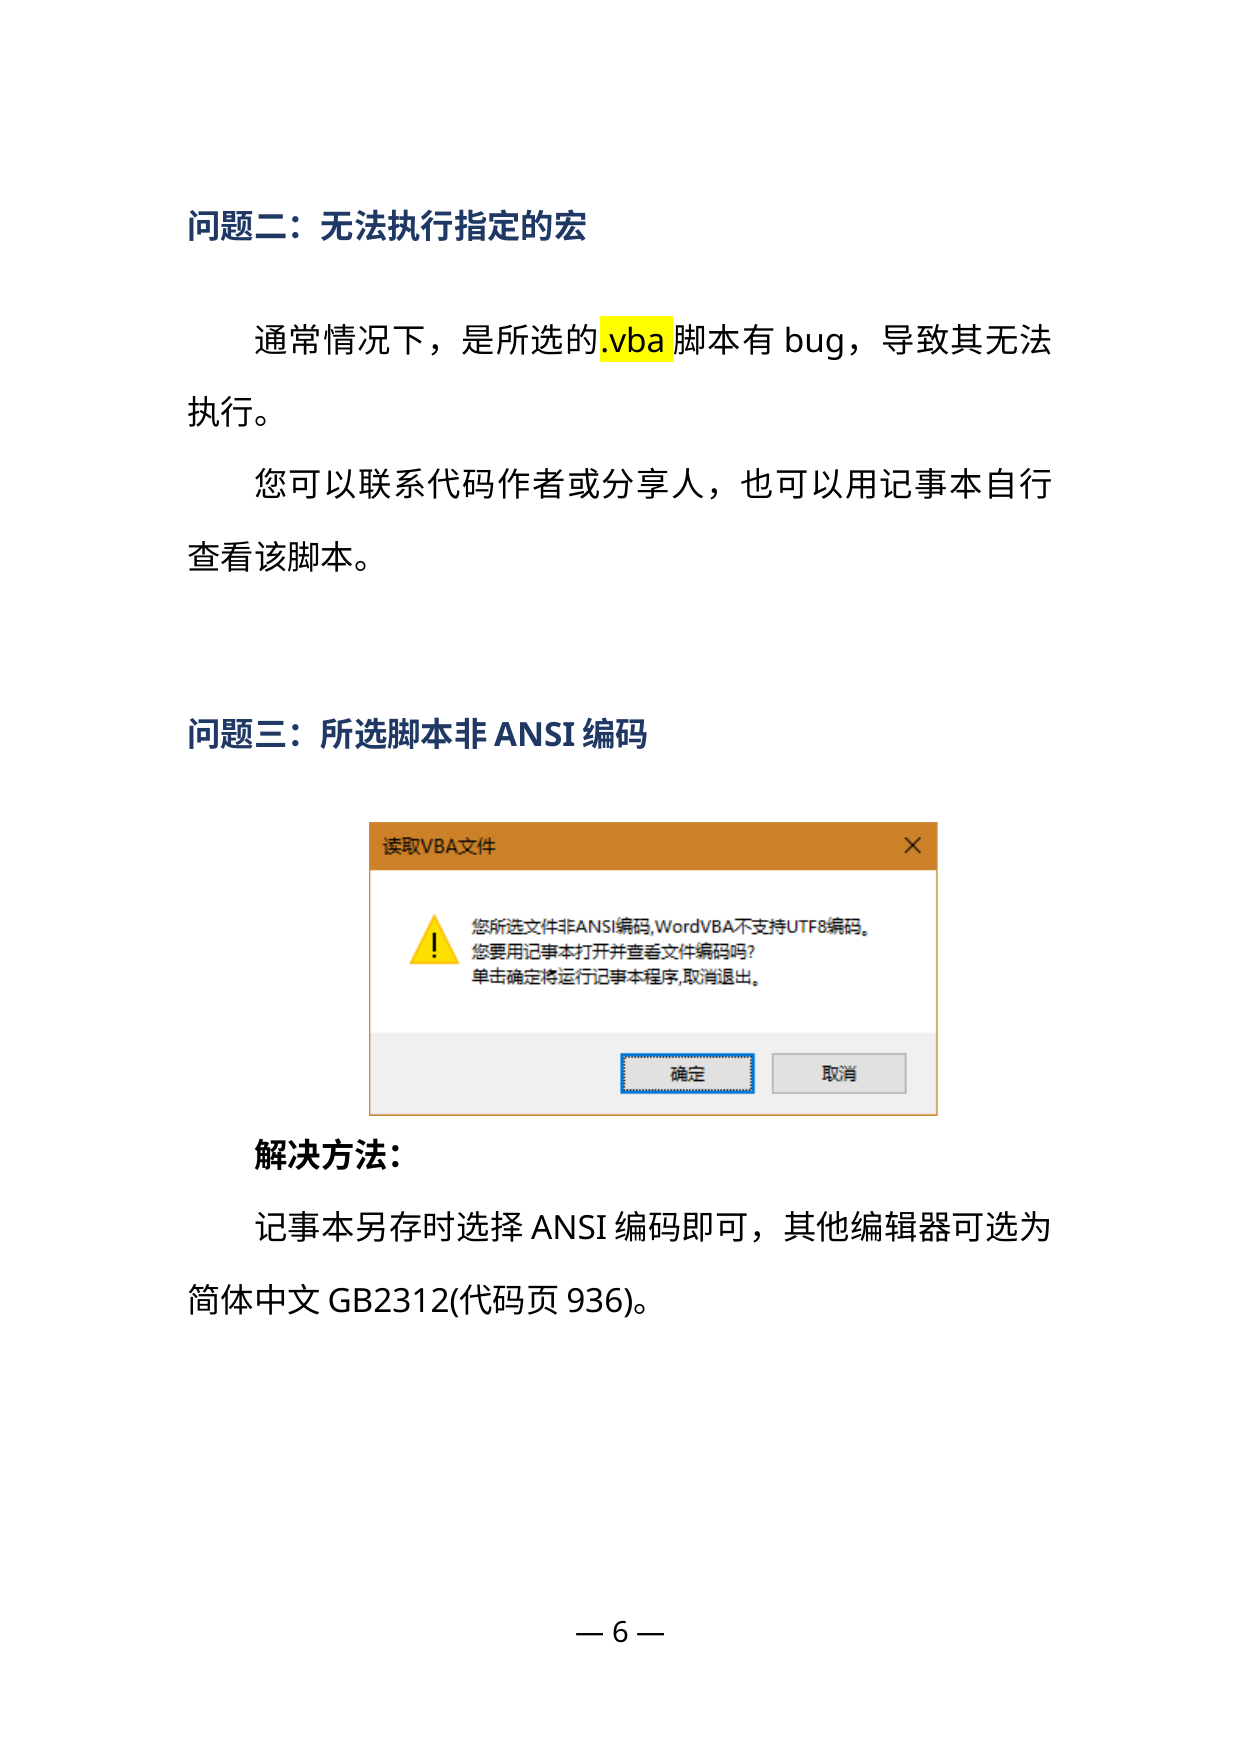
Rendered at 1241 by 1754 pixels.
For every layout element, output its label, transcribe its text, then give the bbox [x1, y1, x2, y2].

text 解决方法： [187, 1129, 1053, 1177]
subtitle 问题二：无法执行指定的宏 [187, 191, 1053, 256]
text 您可以联系代码作者或分享人，也可以用记事本自行查看该脚本。 [187, 458, 1053, 579]
text 记事本另存时选择ANSI编码即可，其他编辑器可选为简体中文GB2312(代码页936)。 [187, 1201, 1053, 1322]
picture [369, 822, 938, 1116]
subtitle 问题三：所选脚本非ANSI编码 [187, 700, 1053, 765]
text 通常情况下，是所选的.vba脚本有bug，导致其无法执行。 [187, 313, 1053, 434]
